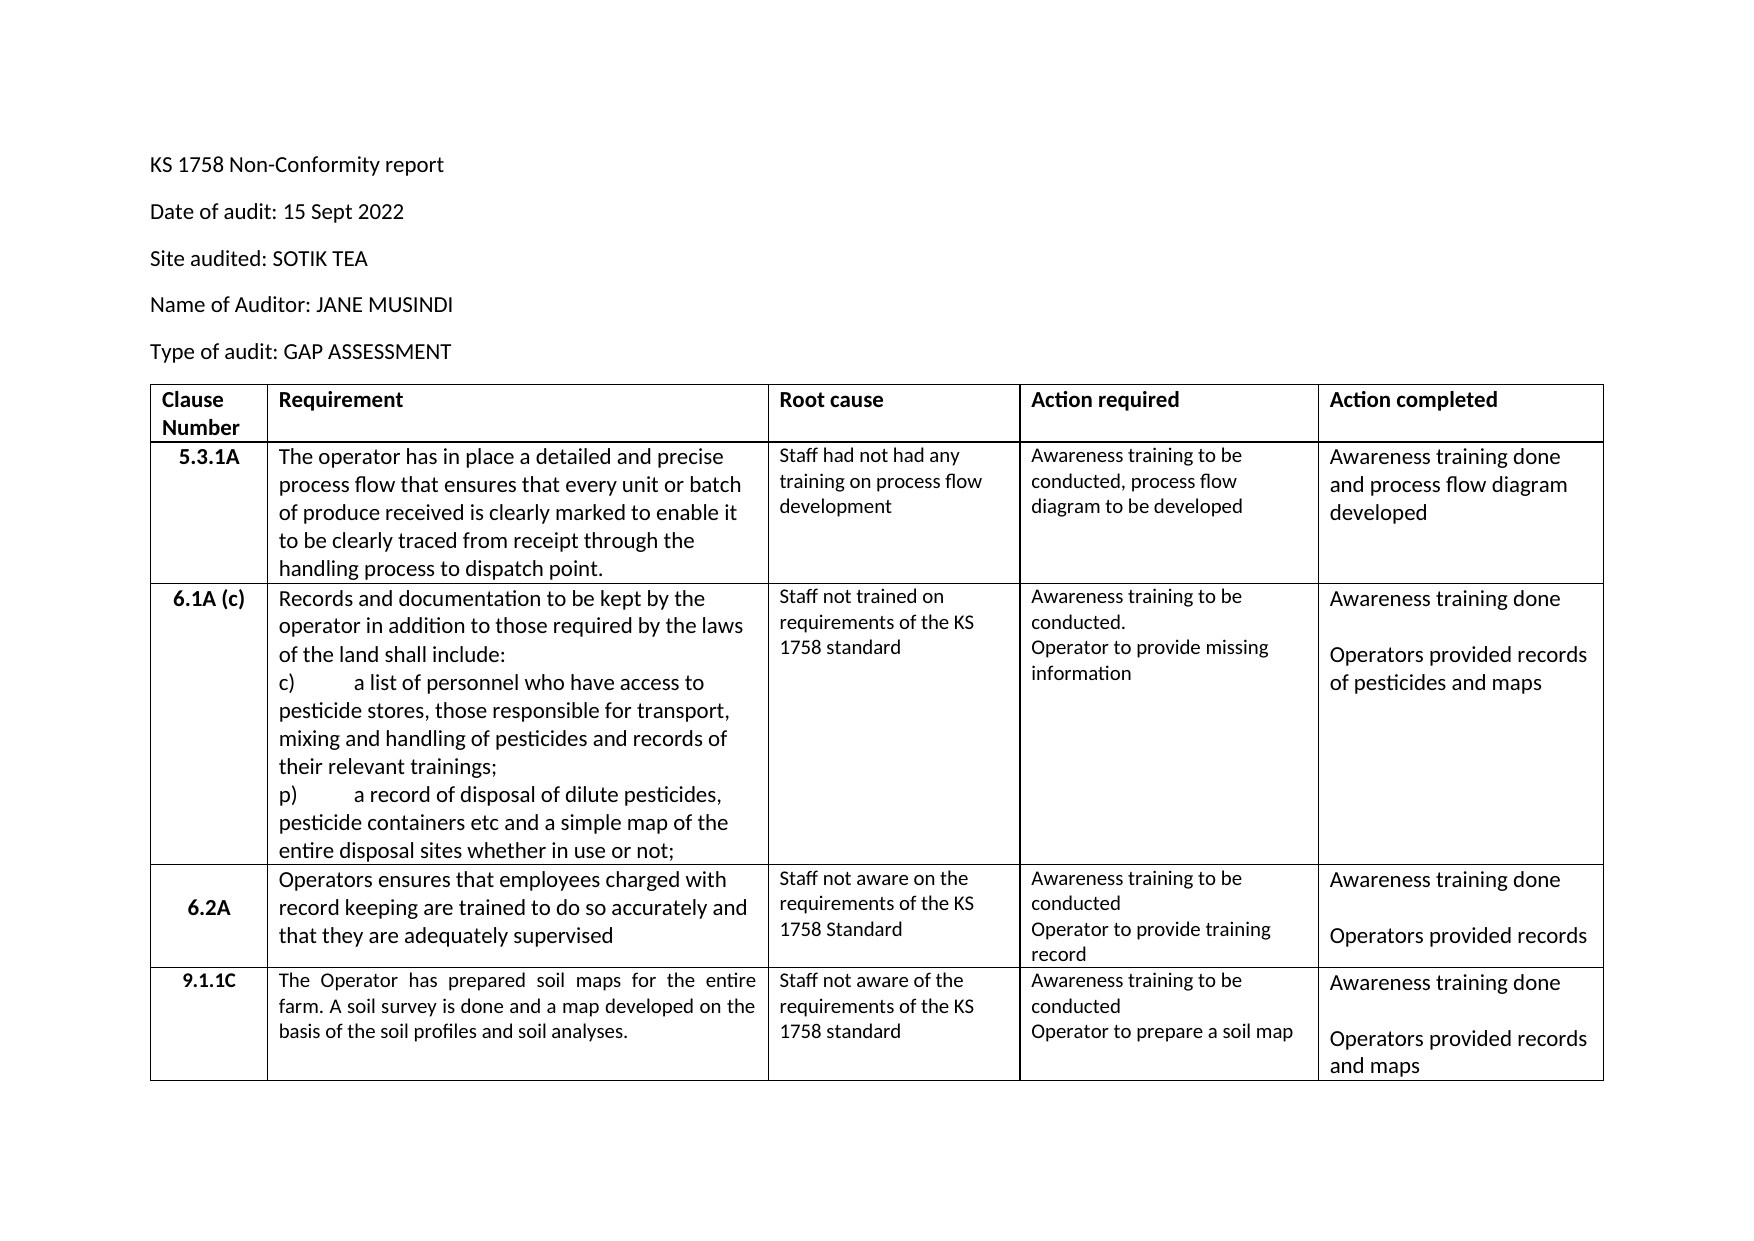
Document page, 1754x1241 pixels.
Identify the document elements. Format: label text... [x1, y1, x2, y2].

table_cell Awareness training to be conducted, process flow diagram to be developed [1021, 443, 1318, 583]
table_cell The operator has in place a detailed and precise process flow that ensures that every unit or batch of produce received is clearly marked to enable it to be clearly traced from receipt through the handling process to dispatch point. [268, 443, 768, 583]
table_header Action required [1021, 385, 1318, 441]
table_header Clause Number [151, 385, 267, 441]
table_cell Staff not aware on the requirements of the KS 1758 Standard [769, 865, 1019, 967]
table_cell Awareness training done and process flow diagram developed [1319, 443, 1603, 583]
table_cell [769, 968, 1019, 1080]
text Date of audit: 15 Sept 2022 [150, 197, 1604, 225]
table_cell Operators ensures that employees charged with record keeping are trained to do so accurately and that they are adequately supervised [268, 865, 768, 967]
table_header Action completed [1319, 385, 1603, 441]
text Type of audit: GAP ASSESSMENT [150, 337, 1604, 366]
table_cell Awareness training done Operators provided records of pesticides and maps [1319, 584, 1603, 864]
table_cell Awareness training to be conducted Operator to prepare a soil map [1021, 968, 1318, 1080]
table_cell Staff not trained on requirements of the KS 1758 standard [769, 584, 1019, 864]
table_header Root cause [769, 385, 1019, 441]
table_cell 5.3.1A [151, 443, 267, 583]
table_cell Awareness training to be conducted Operator to provide training record [1021, 865, 1318, 967]
table_cell Awareness training to be conducted. Operator to provide missing information [1021, 584, 1318, 864]
table_cell 9.1.1C [151, 968, 267, 1080]
table_cell Records and documentation to be kept by the operator in addition to those required by the laws of the land shall include: c) a list of personnel who have access to pesticide stores, those responsible for transport, mixing and handling of pesticides and records of their relevant trainings; p) a record of disposal of dilute pesticides, pesticide containers etc and a simple map of the entire disposal sites whether in use or not; [268, 584, 768, 864]
table_cell 6.1A (c) [151, 584, 267, 864]
table_cell Staff had not had any training on process flow development [769, 443, 1019, 583]
table_cell The Operator has prepared soil maps for the entire farm. A soil survey is done and a map developed on the basis of the soil profiles and soil analyses. [268, 968, 768, 1080]
text KS 1758 Non-Conformity report [150, 150, 1604, 178]
table_header Requirement [268, 385, 768, 441]
text Site audited: SOTIK TEA [150, 244, 1604, 272]
table_cell 6.2A [151, 865, 267, 967]
table_cell Awareness training done Operators provided records [1319, 865, 1603, 967]
table_cell Awareness training done Operators provided records and maps [1319, 968, 1603, 1080]
text Name of Auditor: JANE MUSINDI [150, 291, 1604, 319]
